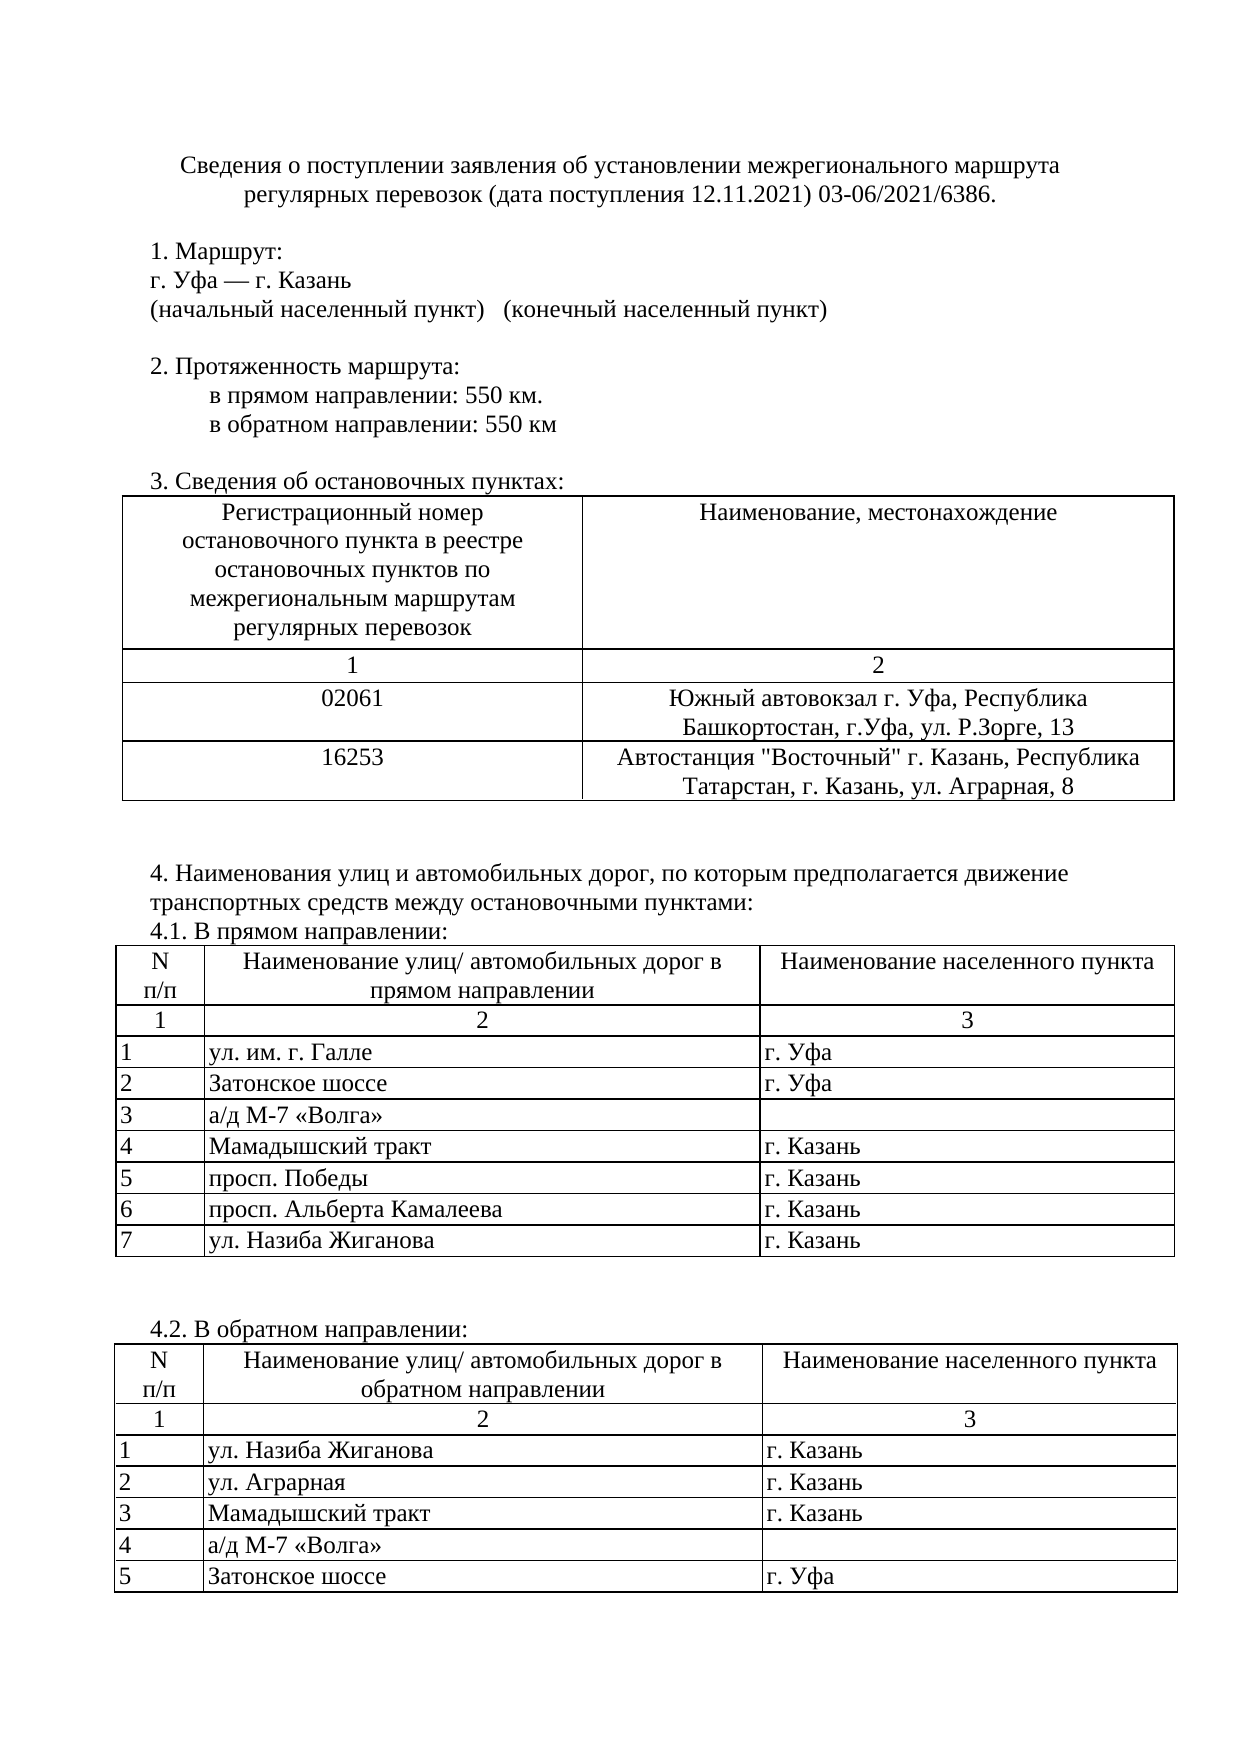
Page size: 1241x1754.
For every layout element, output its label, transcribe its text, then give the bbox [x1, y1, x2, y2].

table_cell г. Казань [761, 1226, 1174, 1256]
table_header Наименование населенного пункта [763, 1345, 1177, 1402]
table_cell просп. Альберта Камалеева [205, 1194, 759, 1224]
table_cell Мамадышский тракт [204, 1498, 762, 1528]
table_cell 4 [115, 1529, 203, 1560]
table_cell 1 [117, 1006, 204, 1035]
text 4. Наименования улиц и автомобильных дорог, по которым предполагается движение транспортных средств между остановочными пунктами: [150, 858, 1090, 916]
table_cell 1 [123, 650, 582, 681]
table_cell г. Казань [763, 1434, 1177, 1465]
table_cell 3 [761, 1006, 1174, 1035]
text г. Уфа — г. Казань [150, 265, 1090, 294]
table_cell 1 [115, 1404, 203, 1434]
table_cell г. Казань [763, 1465, 1177, 1497]
table_cell просп. Победы [205, 1163, 759, 1193]
table_cell 02061 [123, 683, 582, 740]
table_cell [761, 1100, 1174, 1130]
table_cell г. Казань [761, 1131, 1174, 1161]
table_header Наименование улиц/ автомобильных дорог в прямом направлении [205, 946, 759, 1004]
table_cell 16253 [123, 742, 582, 799]
text 2. Протяженность маршрута: [150, 351, 1090, 380]
table_cell г. Казань [761, 1194, 1174, 1224]
table_cell ул. им. г. Галле [205, 1037, 759, 1067]
table_cell 2 [117, 1068, 204, 1098]
table_cell ул. Назиба Жиганова [204, 1436, 762, 1465]
table_cell Южный автовокзал г. Уфа, Республика Башкортостан, г.Уфа, ул. Р.Зорге, 13 [583, 683, 1173, 740]
table_cell 2 [205, 1006, 759, 1035]
table_cell 2 [583, 650, 1173, 681]
table_cell 5 [117, 1163, 204, 1193]
table_cell 1 [117, 1037, 204, 1067]
table_cell Затонское шоссе [205, 1068, 759, 1098]
table_cell г. Уфа [763, 1560, 1177, 1591]
text в прямом направлении: 550 км. [150, 380, 1090, 409]
table_cell г. Казань [761, 1163, 1174, 1193]
text (начальный населенный пункт) (конечный населенный пункт) [150, 294, 1090, 322]
table_cell г. Уфа [761, 1068, 1174, 1098]
table_cell ул. Аграрная [204, 1467, 762, 1497]
table_header N п/п [115, 1345, 203, 1402]
table_cell 4 [117, 1131, 204, 1161]
table_cell 7 [117, 1226, 204, 1256]
table_cell 5 [115, 1561, 203, 1591]
table_cell Автостанция "Восточный" г. Казань, Республика Татарстан, г. Казань, ул. Аграрная, 8 [583, 742, 1173, 799]
table_cell 6 [117, 1194, 204, 1224]
table_header Наименование, местонахождение [583, 497, 1173, 648]
table_cell г. Уфа [761, 1037, 1174, 1067]
text Сведения о поступлении заявления об установлении межрегионального маршрута регулярных перевозок (дата поступления 12.11.2021) 03-06/2021/6386. [150, 150, 1090, 207]
table_cell г. Казань [763, 1497, 1177, 1528]
table_cell [763, 1528, 1177, 1560]
table_cell 1 [115, 1435, 203, 1465]
table_cell 2 [115, 1466, 203, 1497]
table_header Регистрационный номер остановочного пункта в реестре остановочных пунктов по межрегиональным маршрутам регулярных перевозок [123, 497, 582, 648]
text 4.2. В обратном направлении: [150, 1314, 1090, 1343]
table_header Наименование улиц/ автомобильных дорог в обратном направлении [204, 1345, 762, 1402]
table_cell а/д М-7 «Волга» [205, 1100, 759, 1130]
table_cell 2 [204, 1404, 762, 1434]
table_cell Затонское шоссе [204, 1561, 762, 1591]
text 4.1. В прямом направлении: [150, 916, 1090, 945]
text 1. Маршрут: [150, 236, 1090, 265]
table_cell 3 [763, 1403, 1177, 1434]
table_cell Мамадышский тракт [205, 1131, 759, 1161]
table_header N п/п [117, 946, 204, 1004]
table_cell ул. Назиба Жиганова [205, 1226, 759, 1256]
table_cell 3 [115, 1498, 203, 1528]
text в обратном направлении: 550 км [150, 409, 1090, 437]
table_cell 3 [117, 1100, 204, 1130]
table_header Наименование населенного пункта [761, 946, 1174, 1004]
table_cell а/д М-7 «Волга» [204, 1530, 762, 1560]
text 3. Сведения об остановочных пунктах: [150, 466, 1090, 495]
